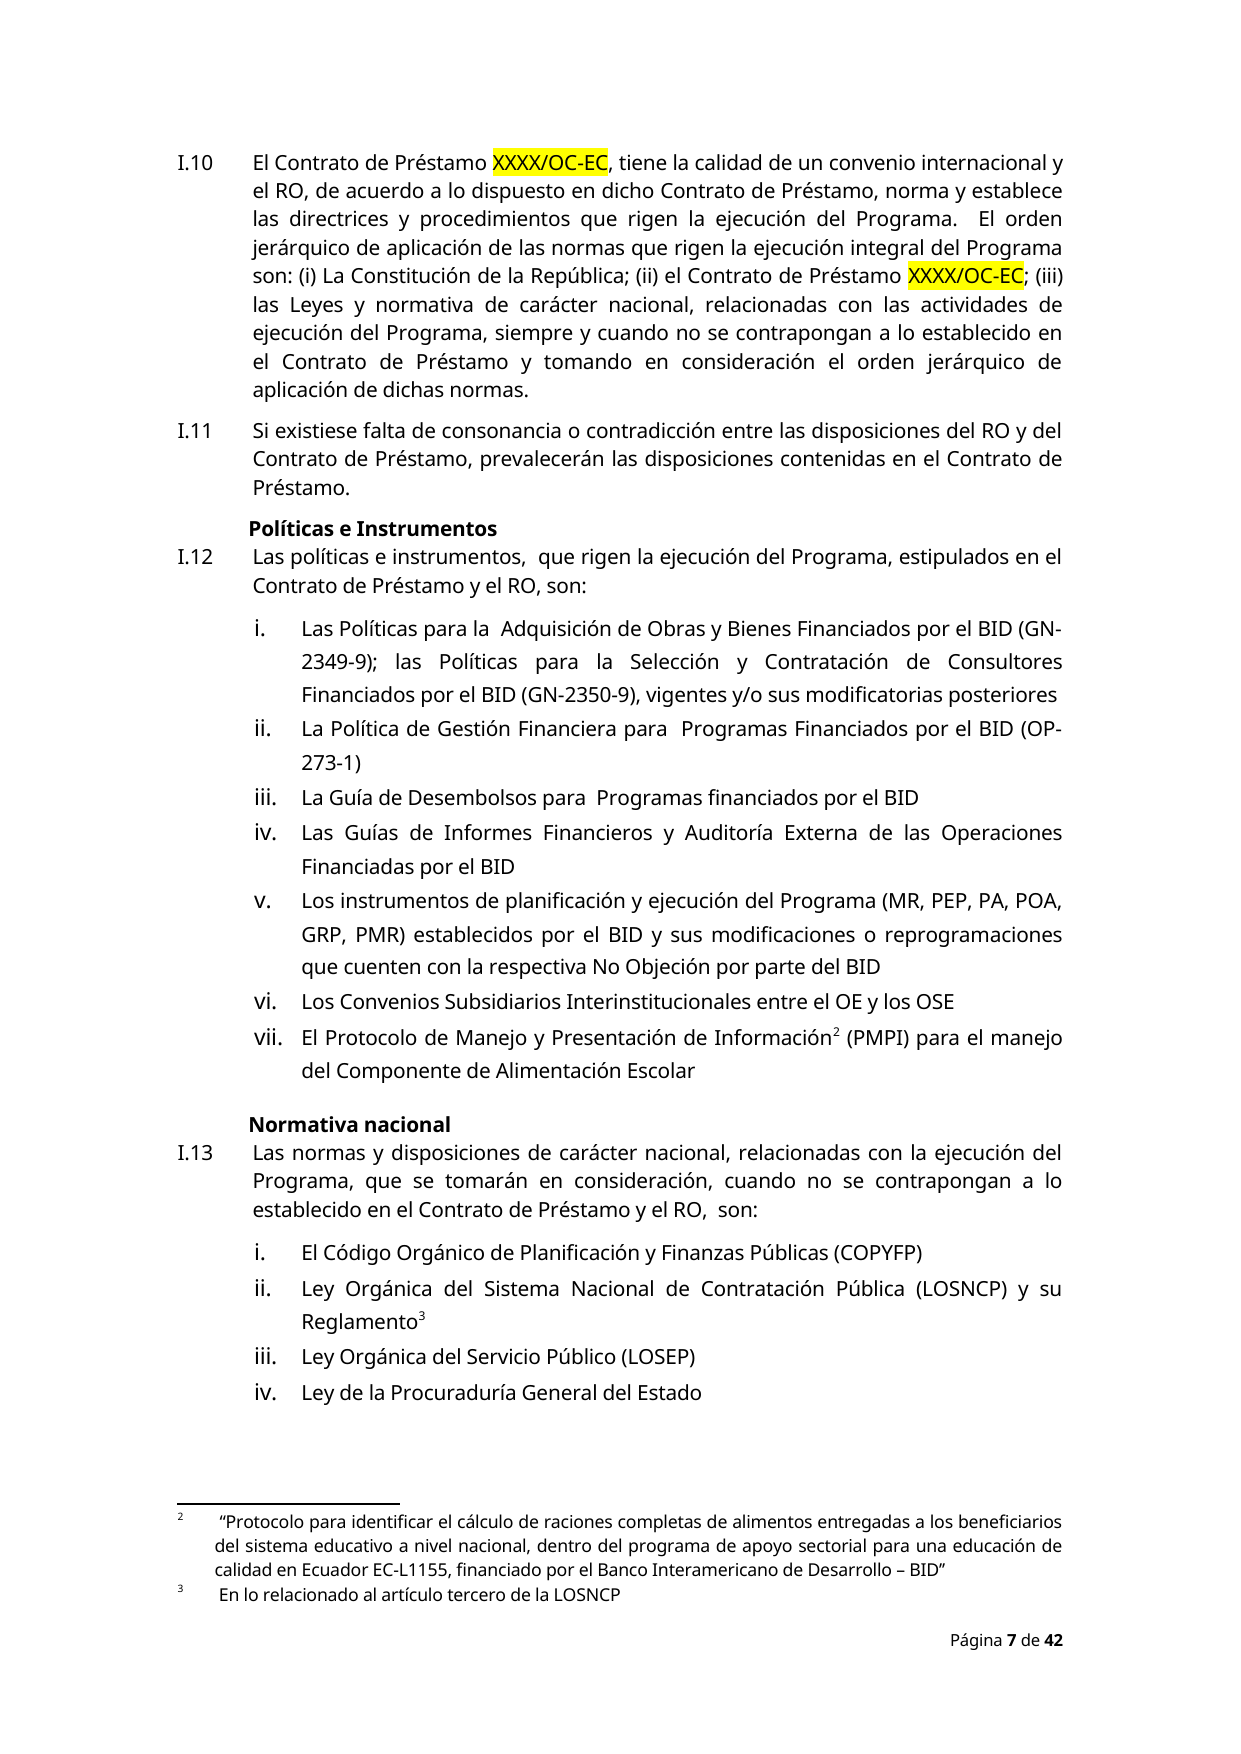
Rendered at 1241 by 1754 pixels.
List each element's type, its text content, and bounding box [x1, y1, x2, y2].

list Ley de la Procuraduría General del Estado [254, 1376, 1063, 1407]
subtitle Normativa nacional [248, 1110, 1063, 1138]
list Las normas y disposiciones de carácter nacional, relacionadas con la ejecución del Programa, que se tomarán en consideración, cuando no se contrapongan a lo establecido en el Contrato de Préstamo y el RO, son: [177, 1138, 1063, 1223]
list Las Políticas para la Adquisición de Obras y Bienes Financiados por el BID (GN-2349-9); las Políticas para la Selección y Contratación de Consultores Financiados por el BID (GN-2350-9), vigentes y/o sus modificatorias posteriores [254, 612, 1063, 708]
list El Protocolo de Manejo y Presentación de Información (PMPI) para el manejo del Componente de Alimentación Escolar [254, 1021, 1063, 1085]
list La Guía de Desembolsos para Programas financiados por el BID [254, 780, 1063, 812]
list Las Guías de Informes Financieros y Auditoría Externa de las Operaciones Financiadas por el BID [254, 816, 1063, 880]
list Si existiese falta de consonancia o contradicción entre las disposiciones del RO y del Contrato de Préstamo, prevalecerán las disposiciones contenidas en el Contrato de Préstamo. [177, 416, 1063, 501]
list Las políticas e instrumentos, que rigen la ejecución del Programa, estipulados en el Contrato de Préstamo y el RO, son: [177, 542, 1063, 599]
list Ley Orgánica del Sistema Nacional de Contratación Pública (LOSNCP) y su Reglamento [254, 1272, 1063, 1336]
list Los instrumentos de planificación y ejecución del Programa (MR, PEP, PA, POA, GRP, PMR) establecidos por el BID y sus modificaciones o reprogramaciones que cuenten con la respectiva No Objeción por parte del BID [254, 884, 1063, 981]
list El Código Orgánico de Planificación y Finanzas Públicas (COPYFP) [254, 1236, 1063, 1267]
subtitle Políticas e Instrumentos [248, 514, 1063, 542]
list Los Convenios Subsidiarios Interinstitucionales entre el OE y los OSE [254, 985, 1063, 1016]
list El Contrato de Préstamo XXXX/OC-EC, tiene la calidad de un convenio internacional y el RO, de acuerdo a lo dispuesto en dicho Contrato de Préstamo, norma y establece las directrices y procedimientos que rigen la ejecución del Programa. El orden jerárquico de aplicación de las normas que rigen la ejecución integral del Programa son: (i) La Constitución de la República; (ii) el Contrato de Préstamo XXXX/OC-EC; (iii) las Leyes y normativa de carácter nacional, relacionadas con las actividades de ejecución del Programa, siempre y cuando no se contrapongan a lo establecido en el Contrato de Préstamo y tomando en consideración el orden jerárquico de aplicación de dichas normas. [177, 148, 1063, 404]
list Ley Orgánica del Servicio Público (LOSEP) [254, 1340, 1063, 1371]
list La Política de Gestión Financiera para Programas Financiados por el BID (OP-273-1) [254, 712, 1063, 776]
